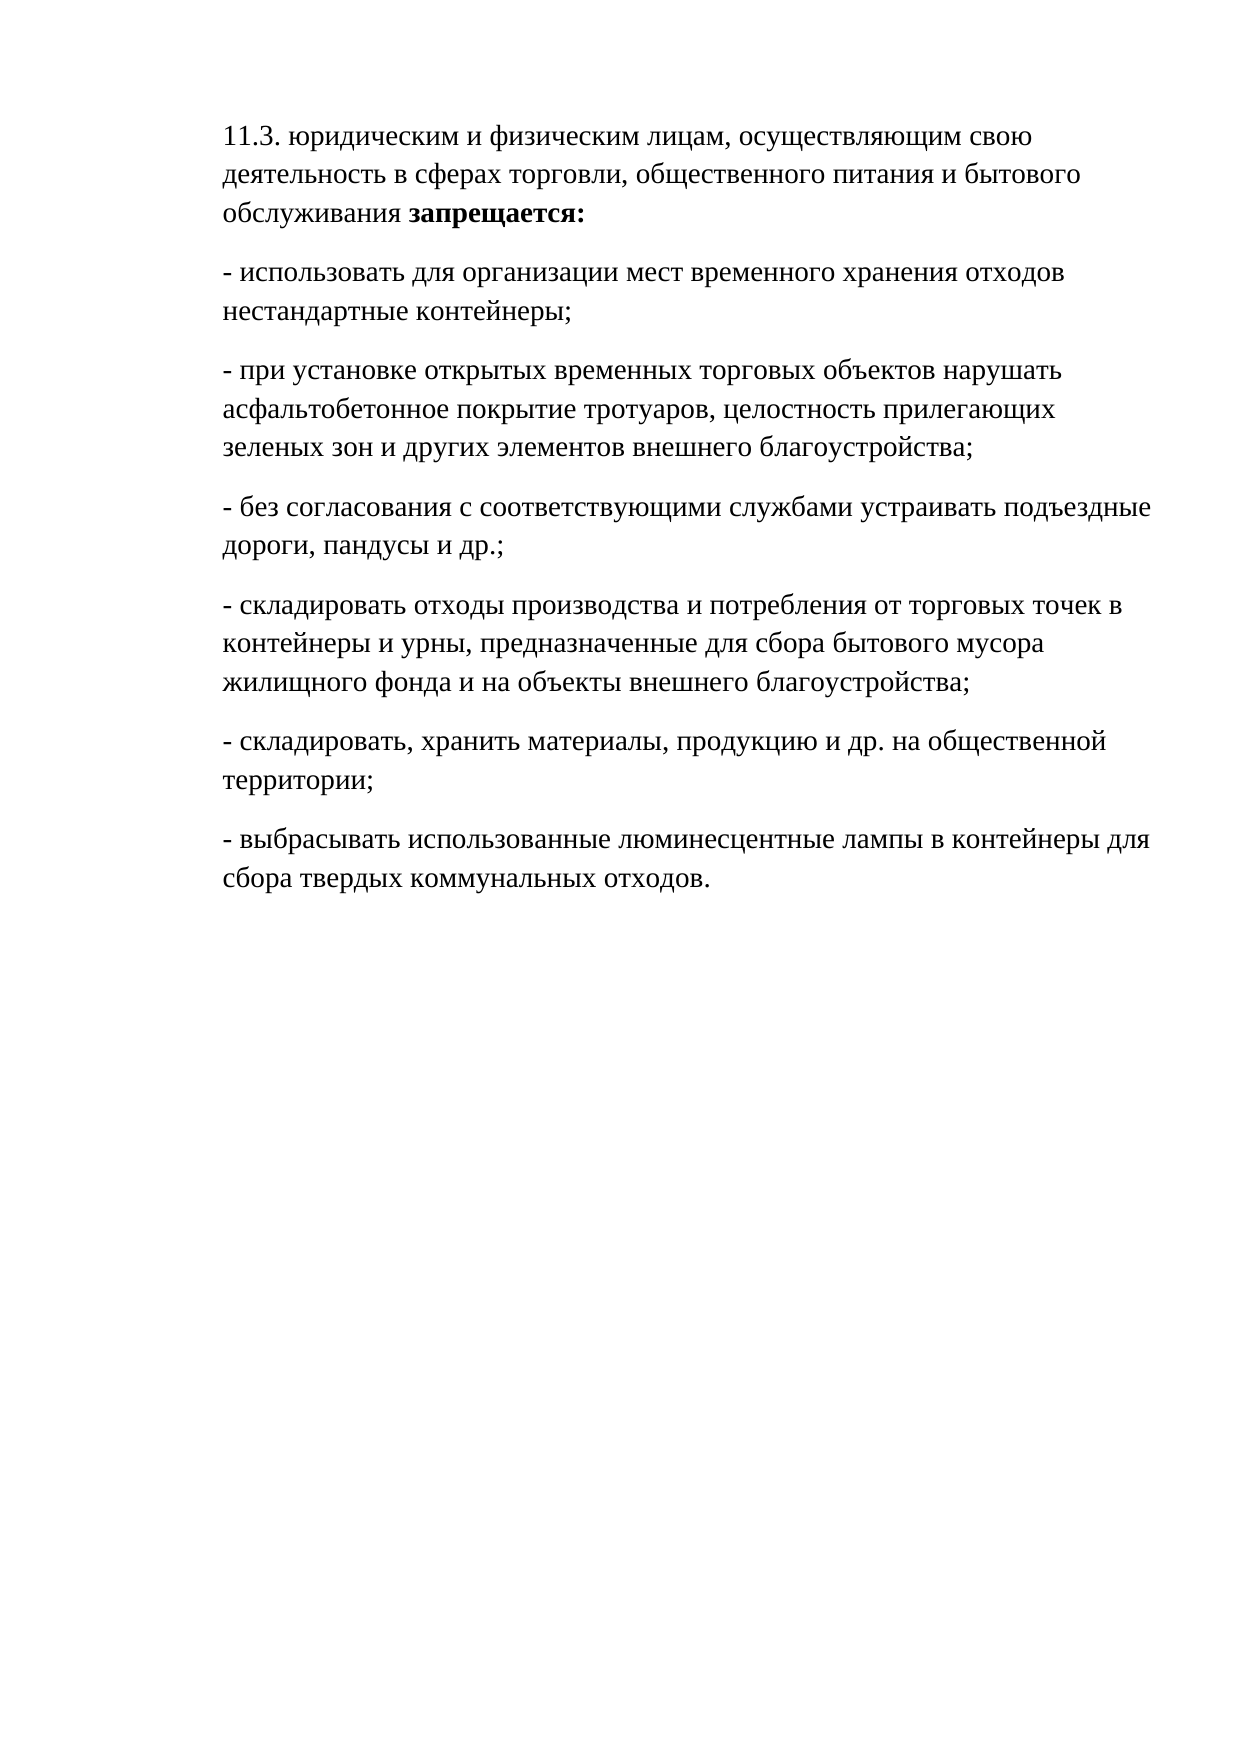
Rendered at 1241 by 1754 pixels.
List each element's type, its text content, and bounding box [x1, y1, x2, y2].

text - складировать отходы производства и потребления от торговых точек в контейнеры и урны, предназначенные для сбора бытового мусора жилищного фонда и на объекты внешнего благоустройства; [222, 587, 1152, 697]
text - без согласования с соответствующими службами устраивать подъездные дороги, пандусы и др.; [222, 489, 1152, 561]
text - при установке открытых временных торговых объектов нарушать асфальтобетонное покрытие тротуаров, целостность прилегающих зеленых зон и других элементов внешнего благоустройства; [222, 352, 1152, 463]
text - использовать для организации мест временного хранения отходов нестандартные контейнеры; [222, 254, 1152, 327]
text 11.3. юридическим и физическим лицам, осуществляющим свою деятельность в сферах торговли, общественного питания и бытового обслуживания запрещается: [222, 118, 1152, 229]
text - складировать, хранить материалы, продукцию и др. на общественной территории; [222, 723, 1152, 795]
text - выбрасывать использованные люминесцентные лампы в контейнеры для сбора твердых коммунальных отходов. [222, 821, 1152, 893]
